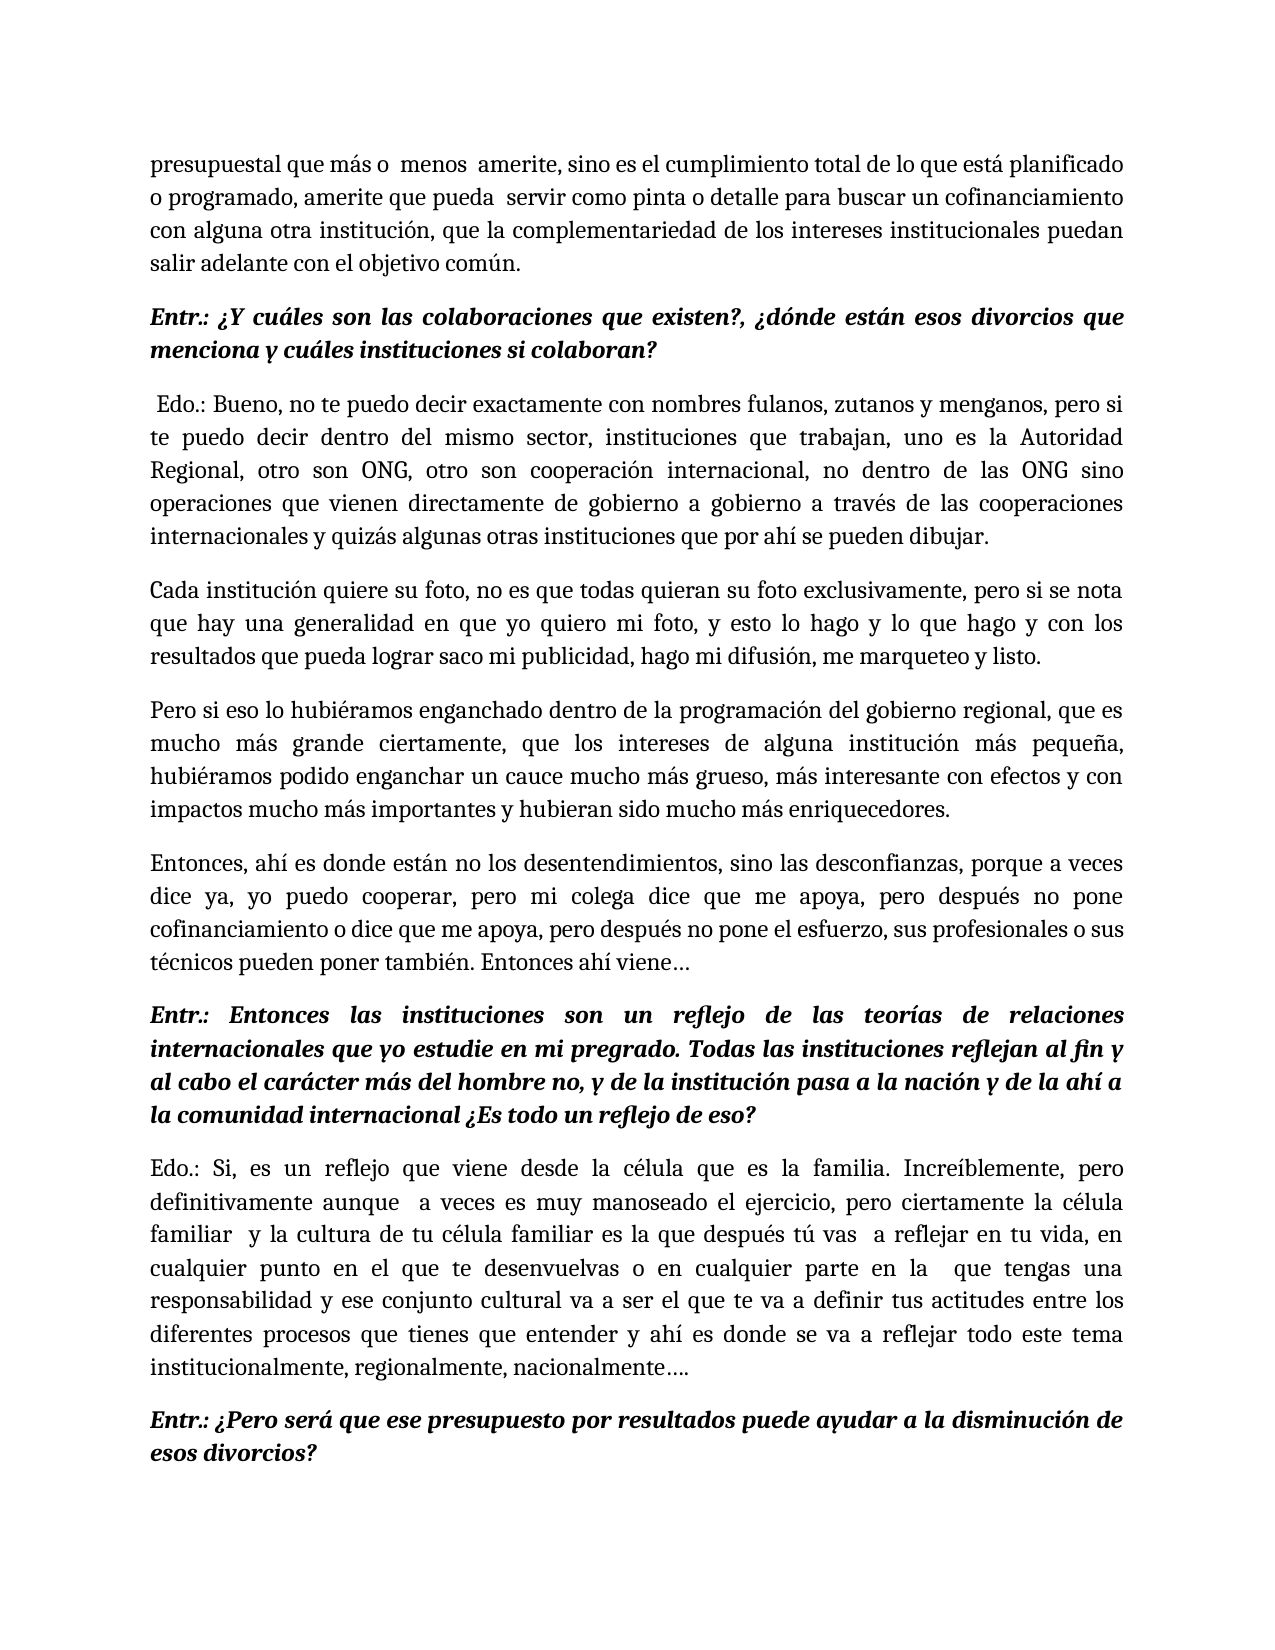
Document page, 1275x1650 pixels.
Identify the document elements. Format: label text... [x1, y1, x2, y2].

text Entr.: ¿Pero será que ese presupuesto por resultados puede ayudar a la disminución de esos divorcios? [150, 1406, 1125, 1468]
text Cada institución quiere su foto, no es que todas quieran su foto exclusivamente, pero si se nota que hay una generalidad en que yo quiero mi foto, y esto lo hago y lo que hago y con los resultados que pueda lograr saco mi publicidad, hago mi difusión, me marqueteo y listo. [150, 576, 1125, 671]
text Entr.: Entonces las instituciones son un reflejo de las teorías de relaciones internacionales que yo estudie en mi pregrado. Todas las instituciones reflejan al fin y al cabo el carácter más del hombre no, y de la institución pasa a la nación y de la ahí a la comunidad internacional ¿Es todo un reflejo de eso? [150, 1001, 1125, 1129]
text Edo.: Si, es un reflejo que viene desde la célula que es la familia. Increíblemente, pero definitivamente aunque a veces es muy manoseado el ejercicio, pero ciertamente la célula familiar y la cultura de tu célula familiar es la que después tú vas a reflejar en tu vida, en cualquier punto en el que te desenvuelvas o en cualquier parte en la que tengas una responsabilidad y ese conjunto cultural va a ser el que te va a definir tus actitudes entre los diferentes procesos que tienes que entender y ahí es donde se va a reflejar todo este tema institucionalmente, regionalmente, nacionalmente…. [150, 1154, 1125, 1381]
text Entonces, ahí es donde están no los desentendimientos, sino las desconfianzas, porque a veces dice ya, yo puedo cooperar, pero mi colega dice que me apoya, pero después no pone cofinanciamiento o dice que me apoya, pero después no pone el esfuerzo, sus profesionales o sus técnicos pueden poner también. Entonces ahí viene… [150, 848, 1125, 976]
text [150, 150, 1125, 278]
text Pero si eso lo hubiéramos enganchado dentro de la programación del gobierno regional, que es mucho más grande ciertamente, que los intereses de alguna institución más pequeña, hubiéramos podido enganchar un cauce mucho más grueso, más interesante con efectos y con impactos mucho más importantes y hubieran sido mucho más enriquecedores. [150, 696, 1125, 823]
text Edo.: Bueno, no te puedo decir exactamente con nombres fulanos, zutanos y menganos, pero si te puedo decir dentro del mismo sector, instituciones que trabajan, uno es la Autoridad Regional, otro son ONG, otro son cooperación internacional, no dentro de las ONG sino operaciones que vienen directamente de gobierno a gobierno a través de las cooperaciones internacionales y quizás algunas otras instituciones que por ahí se pueden dibujar. [150, 390, 1125, 551]
text Entr.: ¿Y cuáles son las colaboraciones que existen?, ¿dónde están esos divorcios que menciona y cuáles instituciones si colaboran? [150, 303, 1125, 365]
